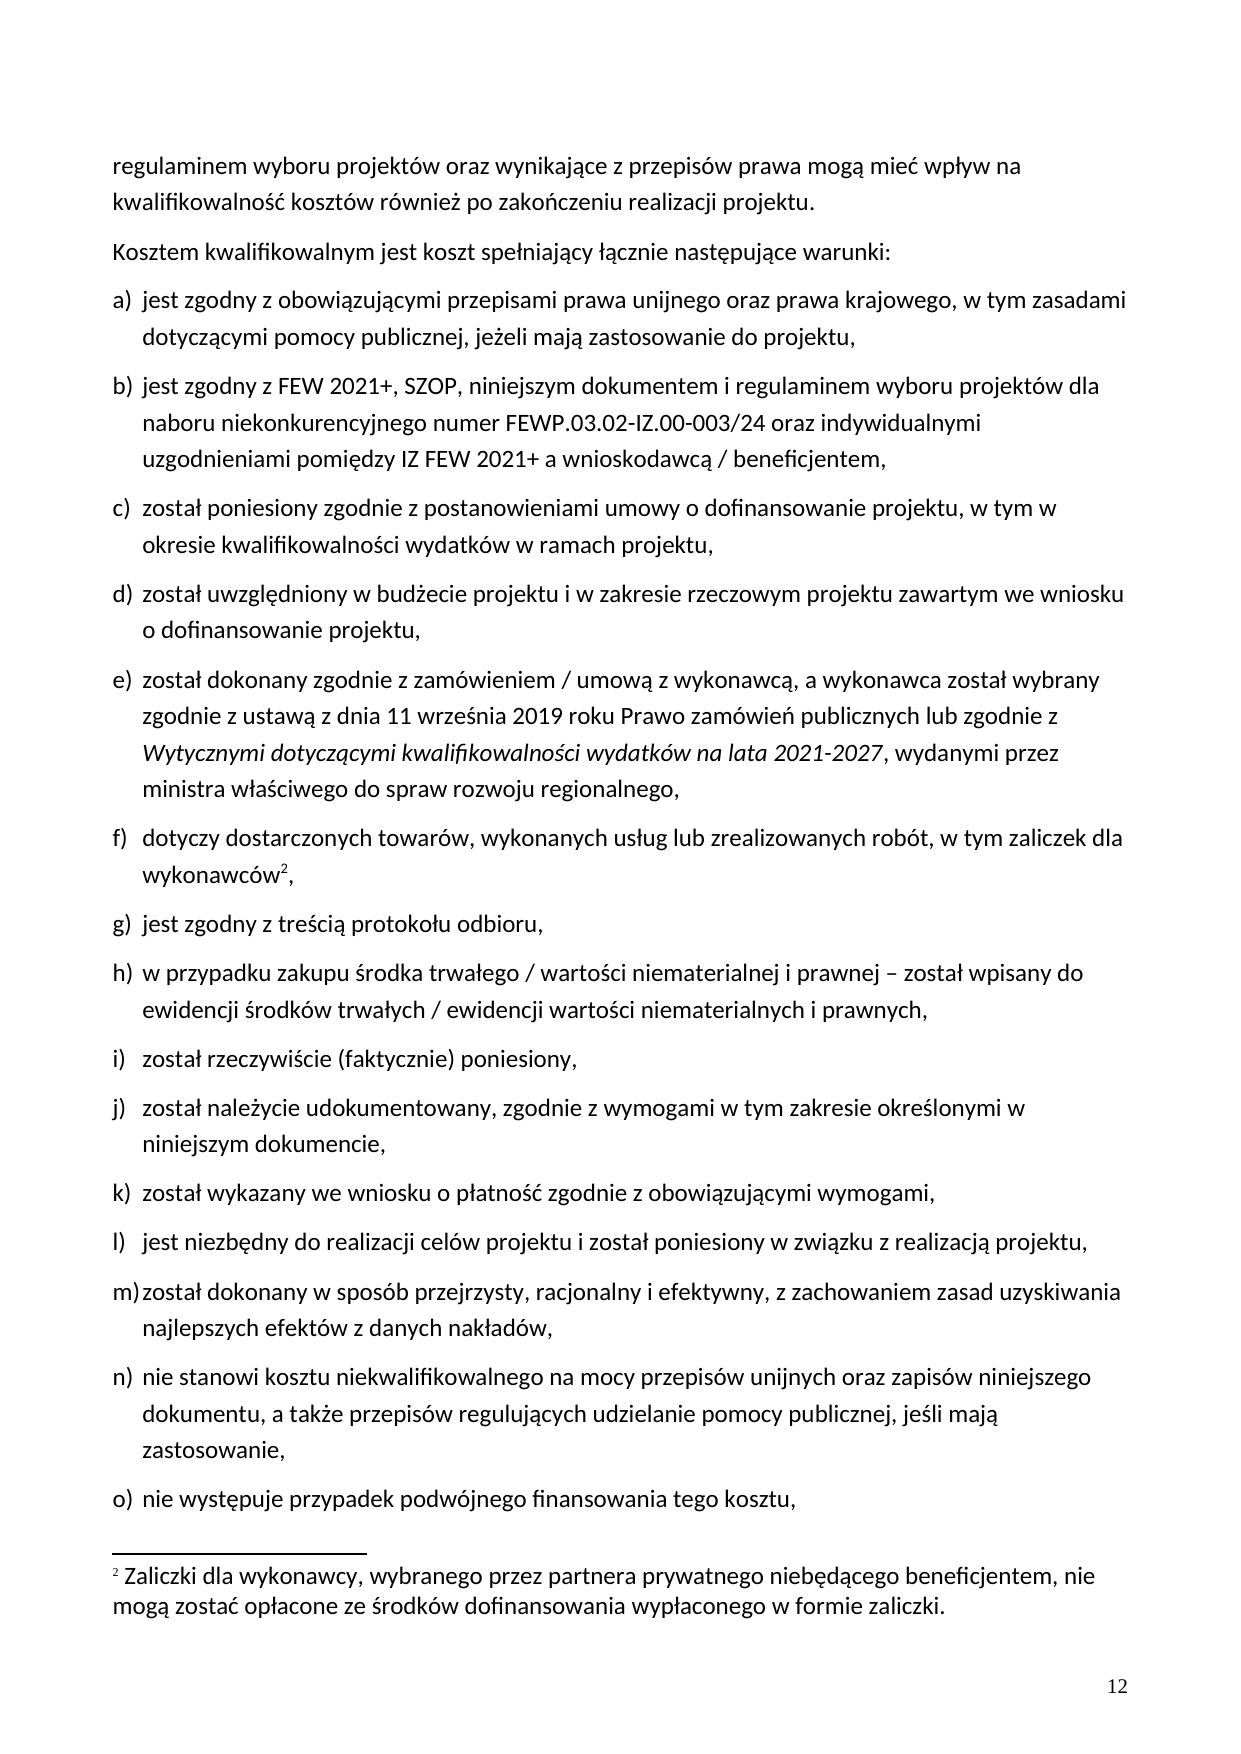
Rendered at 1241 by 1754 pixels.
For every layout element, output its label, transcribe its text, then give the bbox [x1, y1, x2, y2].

list został wykazany we wniosku o płatność zgodnie z obowiązującymi wymogami, [112, 1177, 1128, 1208]
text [112, 150, 1128, 217]
list został należycie udokumentowany, zgodnie z wymogami w tym zakresie określonymi w niniejszym dokumencie, [112, 1092, 1128, 1159]
list nie występuje przypadek podwójnego finansowania tego kosztu, [112, 1483, 1128, 1514]
list jest zgodny z treścią protokołu odbioru, [112, 908, 1128, 939]
list został uwzględniony w budżecie projektu i w zakresie rzeczowym projektu zawartym we wniosku o dofinansowanie projektu, [112, 578, 1128, 645]
list został poniesiony zgodnie z postanowieniami umowy o dofinansowanie projektu, w tym w okresie kwalifikowalności wydatków w ramach projektu, [112, 492, 1128, 559]
list jest zgodny z FEW 2021+, SZOP, niniejszym dokumentem i regulaminem wyboru projektów dla naboru niekonkurencyjnego numer FEWP.03.02-IZ.00-003/24 oraz indywidualnymi uzgodnieniami pomiędzy IZ FEW 2021+ a wnioskodawcą / beneficjentem, [112, 370, 1128, 474]
list dotyczy dostarczonych towarów, wykonanych usług lub zrealizowanych robót, w tym zaliczek dla wykonawców, [112, 822, 1128, 889]
list jest niezbędny do realizacji celów projektu i został poniesiony w związku z realizacją projektu, [112, 1227, 1128, 1257]
list został rzeczywiście (faktycznie) poniesiony, [112, 1043, 1128, 1073]
list został dokonany zgodnie z zamówieniem / umową z wykonawcą, a wykonawca został wybrany zgodnie z ustawą z dnia 11 września 2019 roku Prawo zamówień publicznych lub zgodnie z Wytycznymi dotyczącymi kwalifikowalności wydatków na lata 2021-2027, wydanymi przez ministra właściwego do spraw rozwoju regionalnego, [112, 664, 1128, 804]
list został dokonany w sposób przejrzysty, racjonalny i efektywny, z zachowaniem zasad uzyskiwania najlepszych efektów z danych nakładów, [112, 1276, 1128, 1343]
list jest zgodny z obowiązującymi przepisami prawa unijnego oraz prawa krajowego, w tym zasadami dotyczącymi pomocy publicznej, jeżeli mają zastosowanie do projektu, [112, 285, 1128, 352]
list w przypadku zakupu środka trwałego / wartości niematerialnej i prawnej – został wpisany do ewidencji środków trwałych / ewidencji wartości niematerialnych i prawnych, [112, 957, 1128, 1024]
list nie stanowi kosztu niekwalifikowalnego na mocy przepisów unijnych oraz zapisów niniejszego dokumentu, a także przepisów regulujących udzielanie pomocy publicznej, jeśli mają zastosowanie, [112, 1361, 1128, 1465]
text Kosztem kwalifikowalnym jest koszt spełniający łącznie następujące warunki: [112, 236, 1128, 266]
